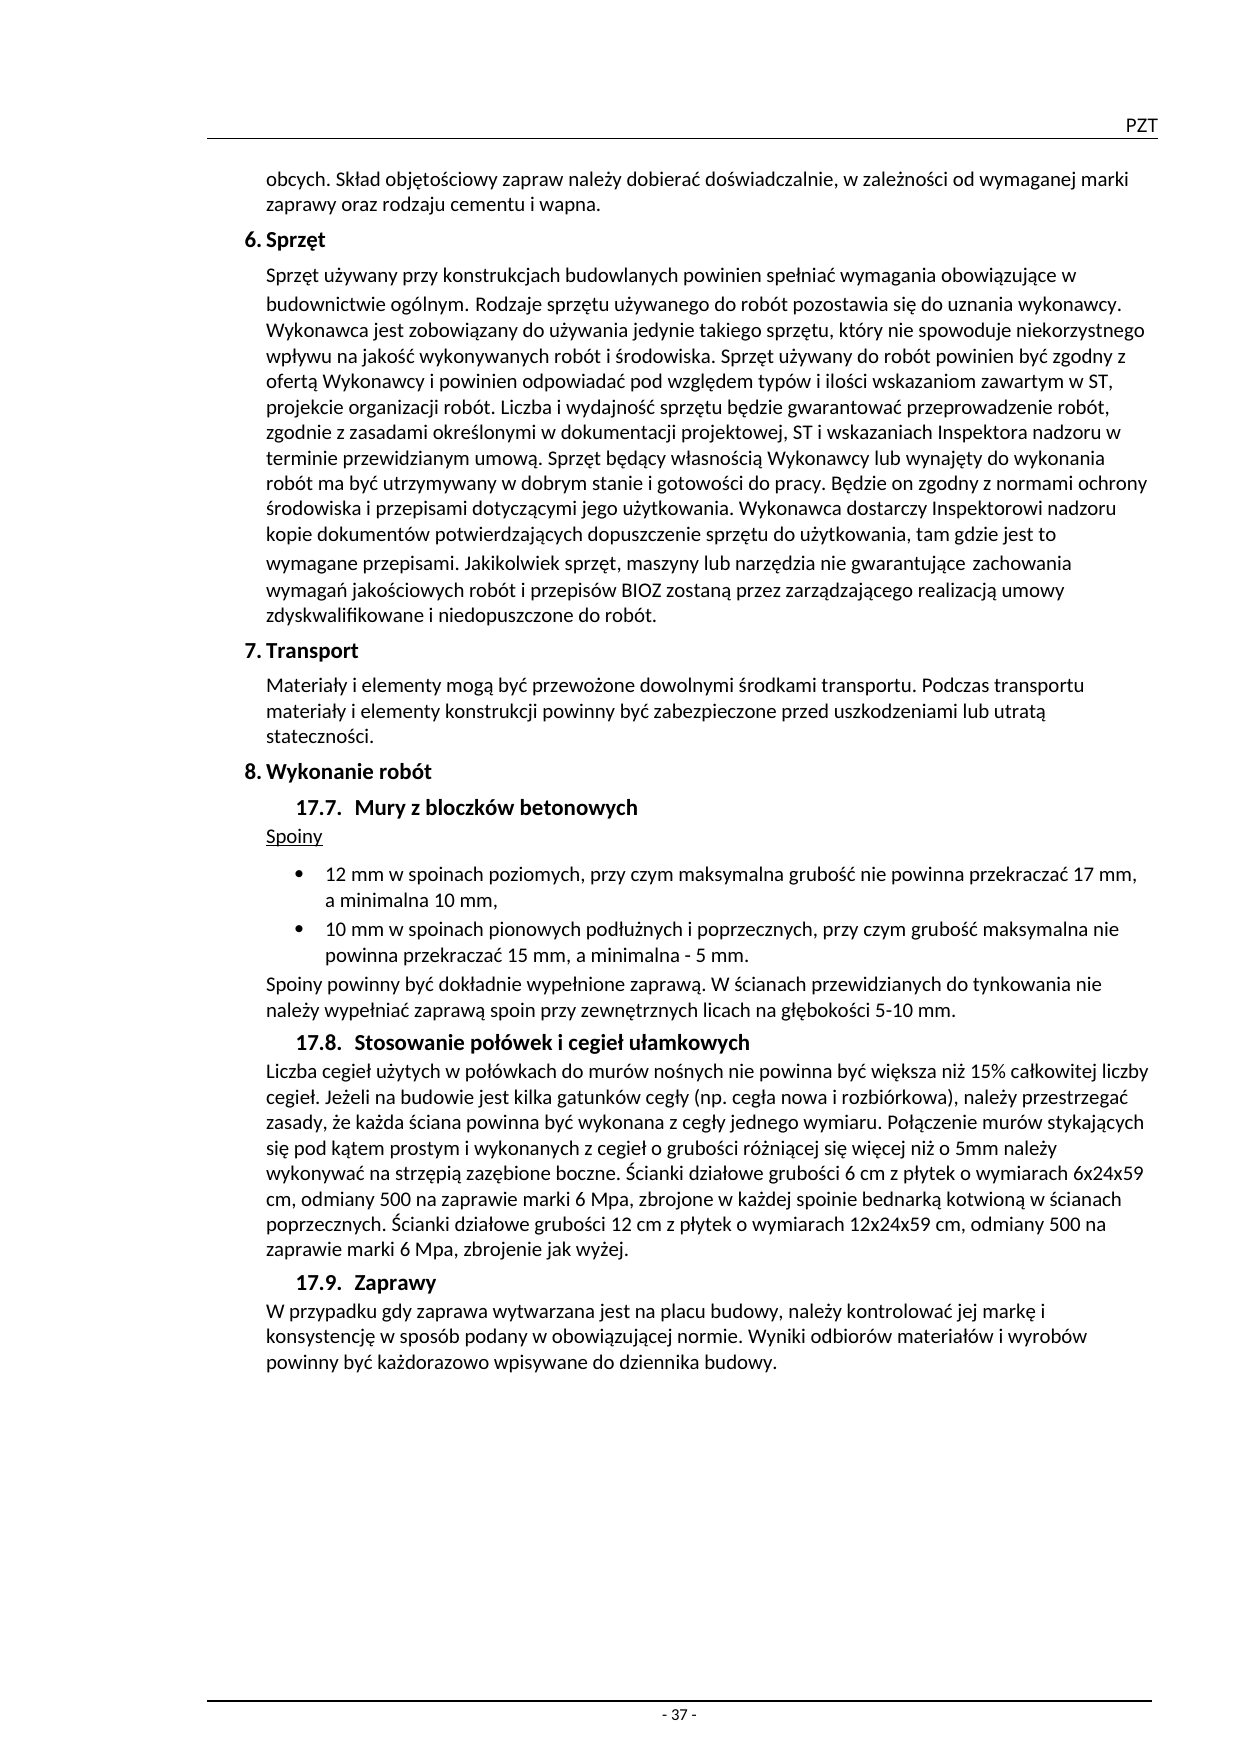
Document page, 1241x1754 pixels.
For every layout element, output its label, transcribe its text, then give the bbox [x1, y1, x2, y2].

text Spoiny [266, 823, 1152, 849]
text Liczba cegieł użytych w połówkach do murów nośnych nie powinna być większa niż 15% całkowitej liczby cegieł. Jeżeli na budowie jest kilka gatunków cegły (np. cegła nowa i rozbiórkowa), należy przestrzegać zasady, że każda ściana powinna być wykonana z cegły jednego wymiaru. Połączenie murów stykających się pod kątem prostym i wykonanych z cegieł o grubości różniącej się więcej niż o 5mm należy wykonywać na strzępią zazębione boczne. Ścianki działowe grubości 6 cm z płytek o wymiarach 6x24x59 cm, odmiany 500 na zaprawie marki 6 Mpa, zbrojone w każdej spoinie bednarką kotwioną w ścianach poprzecznych. Ścianki działowe grubości 12 cm z płytek o wymiarach 12x24x59 cm, odmiany 500 na zaprawie marki 6 Mpa, zbrojenie jak wyżej. [266, 1059, 1152, 1262]
text Spoiny powinny być dokładnie wypełnione zaprawą. W ścianach przewidzianych do tynkowania nie należy wypełniać zaprawą spoin przy zewnętrznych licach na głębokości 5-10 mm. [266, 971, 1152, 1022]
text Mury z bloczków betonowych [295, 793, 1152, 821]
text Zaprawy [295, 1268, 1152, 1296]
list Wykonanie robót [244, 757, 1152, 785]
text W przypadku gdy zaprawa wytwarzana jest na placu budowy, należy kontrolować jej markę i konsystencję w sposób podany w obowiązującej normie. Wyniki odbiorów materiałów i wyrobów powinny być każdorazowo wpisywane do dziennika budowy. [266, 1298, 1152, 1374]
list Transport [244, 636, 1152, 664]
text 10 mm w spoinach pionowych podłużnych i poprzecznych, przy czym grubość maksymalna nie powinna przekraczać 15 mm, a minimalna - 5 mm. [295, 916, 1152, 967]
list Sprzęt [244, 225, 1152, 253]
text Materiały i elementy mogą być przewożone dowolnymi środkami transportu. Podczas transportu materiały i elementy konstrukcji powinny być zabezpieczone przed uszkodzeniami lub utratą stateczności. [266, 672, 1152, 749]
text 12 mm w spoinach poziomych, przy czym maksymalna grubość nie powinna przekraczać 17 mm, a minimalna 10 mm, [295, 861, 1152, 912]
text Sprzęt używany przy konstrukcjach budowlanych powinien spełniać wymagania obowiązujące w budownictwie ogólnym. Rodzaje sprzętu używanego do robót pozostawia się do uznania wykonawcy. Wykonawca jest zobowiązany do używania jedynie takiego sprzętu, który nie spowoduje niekorzystnego wpływu na jakość wykonywanych robót i środowiska. Sprzęt używany do robót powinien być zgodny z ofertą Wykonawcy i powinien odpowiadać pod względem typów i ilości wskazaniom zawartym w ST, projekcie organizacji robót. Liczba i wydajność sprzętu będzie gwarantować przeprowadzenie robót, zgodnie z zasadami określonymi w dokumentacji projektowej, ST i wskazaniach Inspektora nadzoru w terminie przewidzianym umową. Sprzęt będący własnością Wykonawcy lub wynajęty do wykonania robót ma być utrzymywany w dobrym stanie i gotowości do pracy. Będzie on zgodny z normami ochrony środowiska i przepisami dotyczącymi jego użytkowania. Wykonawca dostarczy Inspektorowi nadzoru kopie dokumentów potwierdzających dopuszczenie sprzętu do użytkowania, tam gdzie jest to wymagane przepisami. Jakikolwiek sprzęt, maszyny lub narzędzia nie gwarantujące zachowania wymagań jakościowych robót i przepisów BIOZ zostaną przez zarządzającego realizacją umowy zdyskwalifikowane i niedopuszczone do robót. [266, 262, 1152, 628]
text Stosowanie połówek i cegieł ułamkowych [295, 1028, 1152, 1057]
